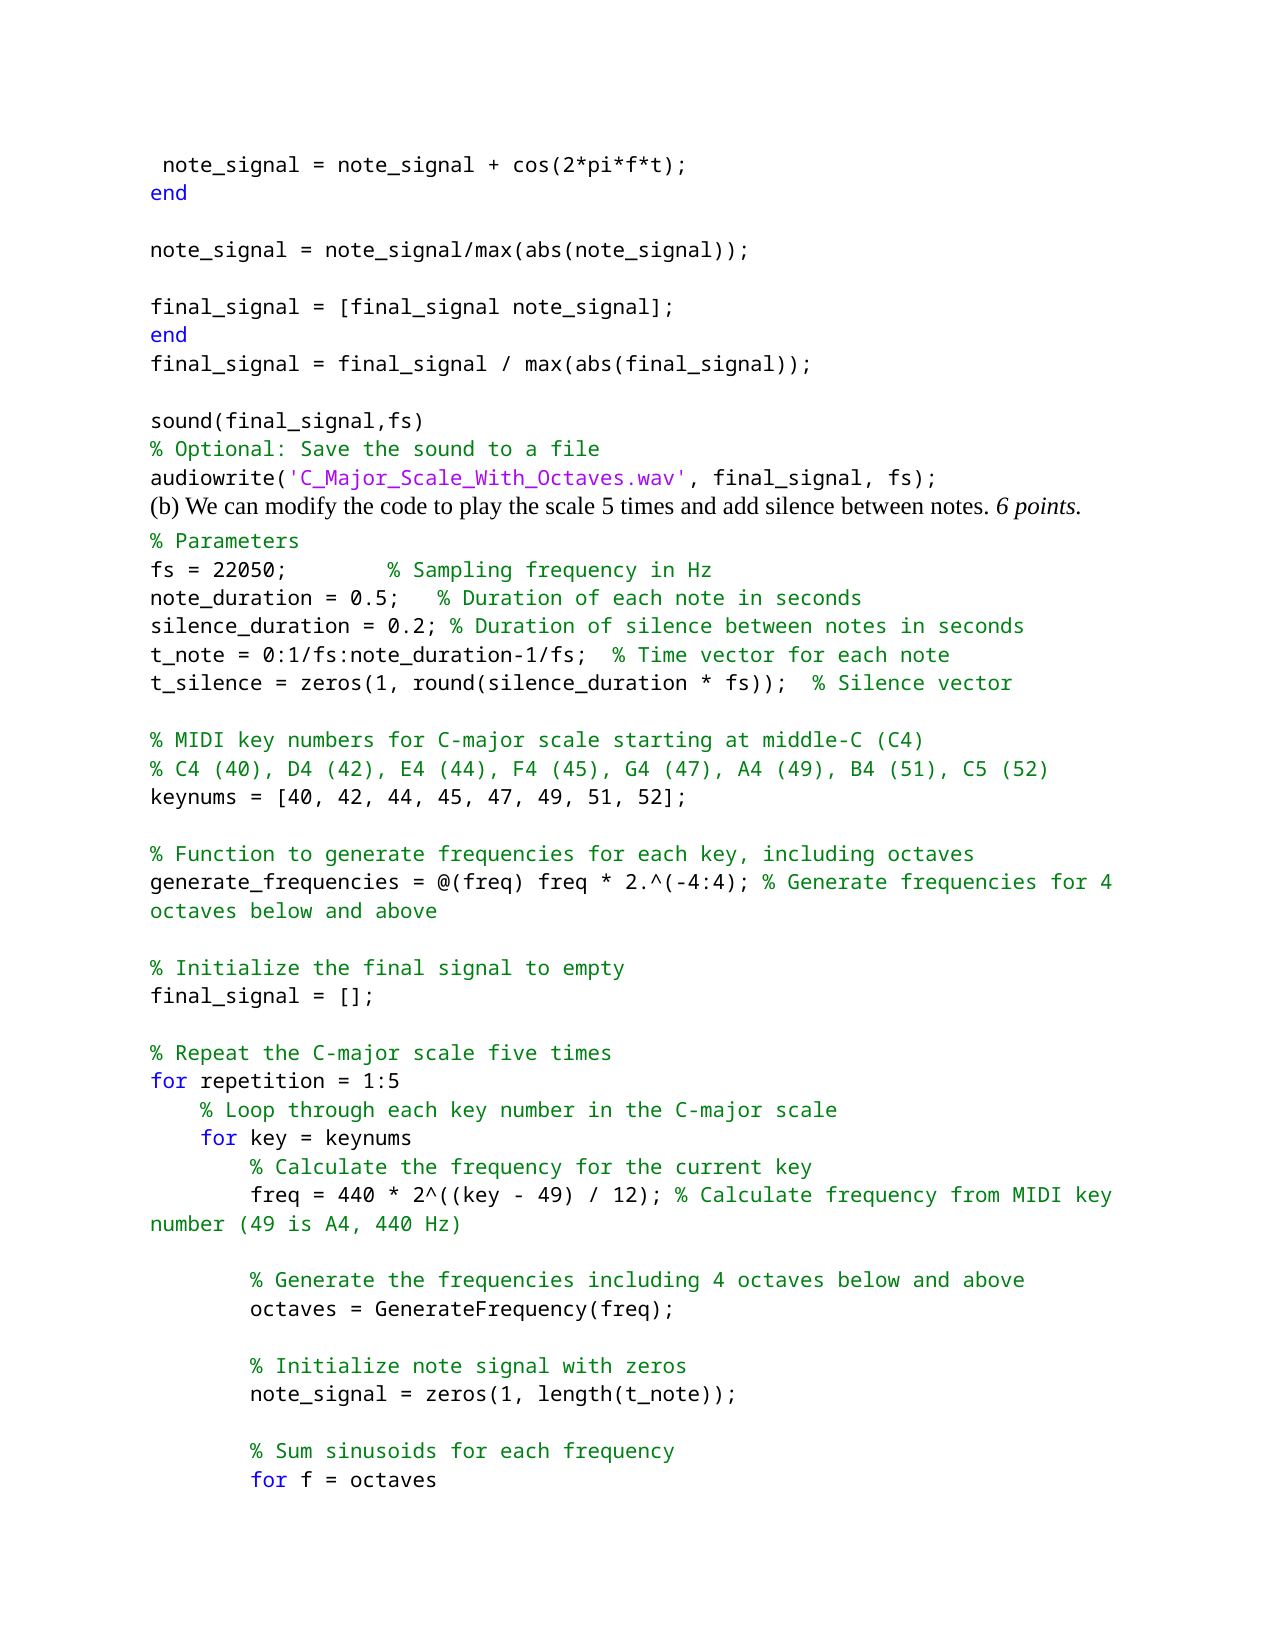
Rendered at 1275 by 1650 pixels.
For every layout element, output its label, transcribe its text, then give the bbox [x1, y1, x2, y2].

text % C4 (40), D4 (42), E4 (44), F4 (45), G4 (47), A4 (49), B4 (51), C5 (52) [150, 754, 1125, 782]
text t_note = 0:1/fs:note_duration-1/fs; % Time vector for each note [150, 640, 1125, 668]
text % Sum sinusoids for each frequency [150, 1436, 1125, 1465]
text octaves = GenerateFrequency(freq); [150, 1294, 1125, 1322]
text % Generate the frequencies including 4 octaves below and above [150, 1266, 1125, 1294]
text fs = 22050; % Sampling frequency in Hz [150, 555, 1125, 583]
text % Parameters [150, 526, 1125, 555]
text note_signal = zeros(1, length(t_note)); [150, 1379, 1125, 1408]
text final_signal = final_signal / max(abs(final_signal)); [150, 349, 1125, 377]
text % Function to generate frequencies for each key, including octaves [150, 839, 1125, 867]
text t_silence = zeros(1, round(silence_duration * fs)); % Silence vector [150, 668, 1125, 697]
text final_signal = []; [150, 981, 1125, 1010]
text audiowrite('C_Major_Scale_With_Octaves.wav', final_signal, fs); [150, 463, 1125, 491]
text for f = octaves [150, 1465, 1125, 1493]
text for key = keynums [150, 1123, 1125, 1152]
text (b) We can modify the code to play the scale 5 times and add silence between notes. 6 points. [150, 491, 1125, 520]
text % Repeat the C-major scale five times [150, 1038, 1125, 1067]
text generate_frequencies = @(freq) freq * 2.^(-4:4); % Generate frequencies for 4 octaves below and above [150, 867, 1125, 924]
text end [150, 321, 1125, 349]
text final_signal = [final_signal note_signal]; [150, 292, 1125, 321]
text % Initialize note signal with zeros [150, 1351, 1125, 1379]
text sound(final_signal,fs) [150, 406, 1125, 434]
text % MIDI key numbers for C-major scale starting at middle-C (C4) [150, 725, 1125, 754]
text note_duration = 0.5; % Duration of each note in seconds [150, 583, 1125, 612]
text for repetition = 1:5 [150, 1067, 1125, 1095]
text end [150, 178, 1125, 207]
text % Initialize the final signal to empty [150, 953, 1125, 981]
text silence_duration = 0.2; % Duration of silence between notes in seconds [150, 612, 1125, 640]
text note_signal = note_signal + cos(2*pi*f*t); [150, 150, 1125, 178]
text % Optional: Save the sound to a file [150, 434, 1125, 463]
text keynums = [40, 42, 44, 45, 47, 49, 51, 52]; [150, 782, 1125, 811]
text freq = 440 * 2^((key - 49) / 12); % Calculate frequency from MIDI key number (49 is A4, 440 Hz) [150, 1180, 1125, 1237]
text % Calculate the frequency for the current key [150, 1152, 1125, 1180]
text % Loop through each key number in the C-major scale [150, 1095, 1125, 1123]
text note_signal = note_signal/max(abs(note_signal)); [150, 235, 1125, 264]
